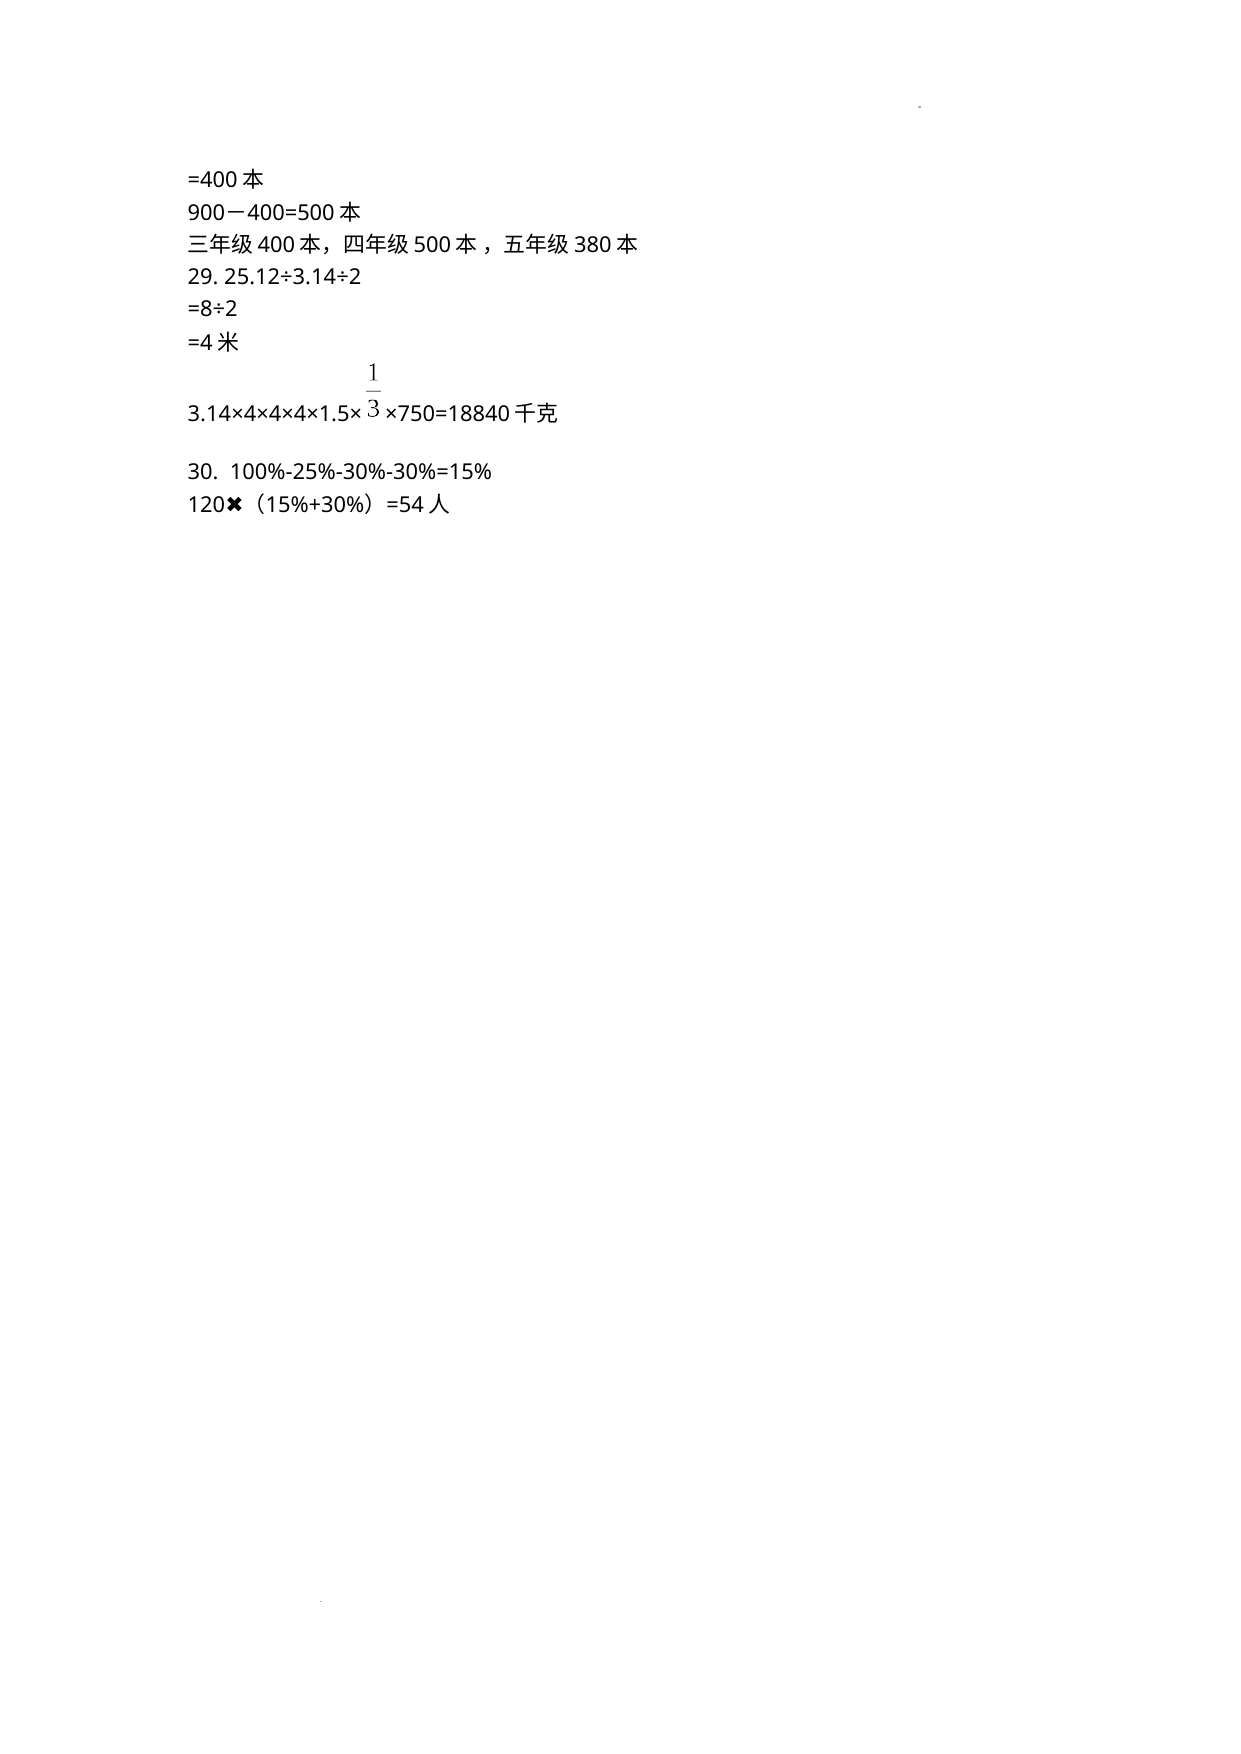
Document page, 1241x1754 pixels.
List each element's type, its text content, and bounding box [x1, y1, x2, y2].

text 900－400=500本 [187, 194, 1053, 227]
text 三年级400本，四年级500本 ，五年级380本 [187, 227, 1053, 259]
text 3.14×4×4×4×1.5××750=18840千克 [187, 357, 1053, 454]
text 29. 25.12÷3.14÷2 [187, 259, 1053, 292]
text =8÷2 [187, 292, 1053, 324]
text 30. 100%-25%-30%-30%=15% [187, 454, 1053, 487]
text =400本 [187, 162, 1053, 194]
text =4米 [187, 324, 1053, 357]
text 120✖️（15%+30%）=54人 [187, 487, 1053, 519]
